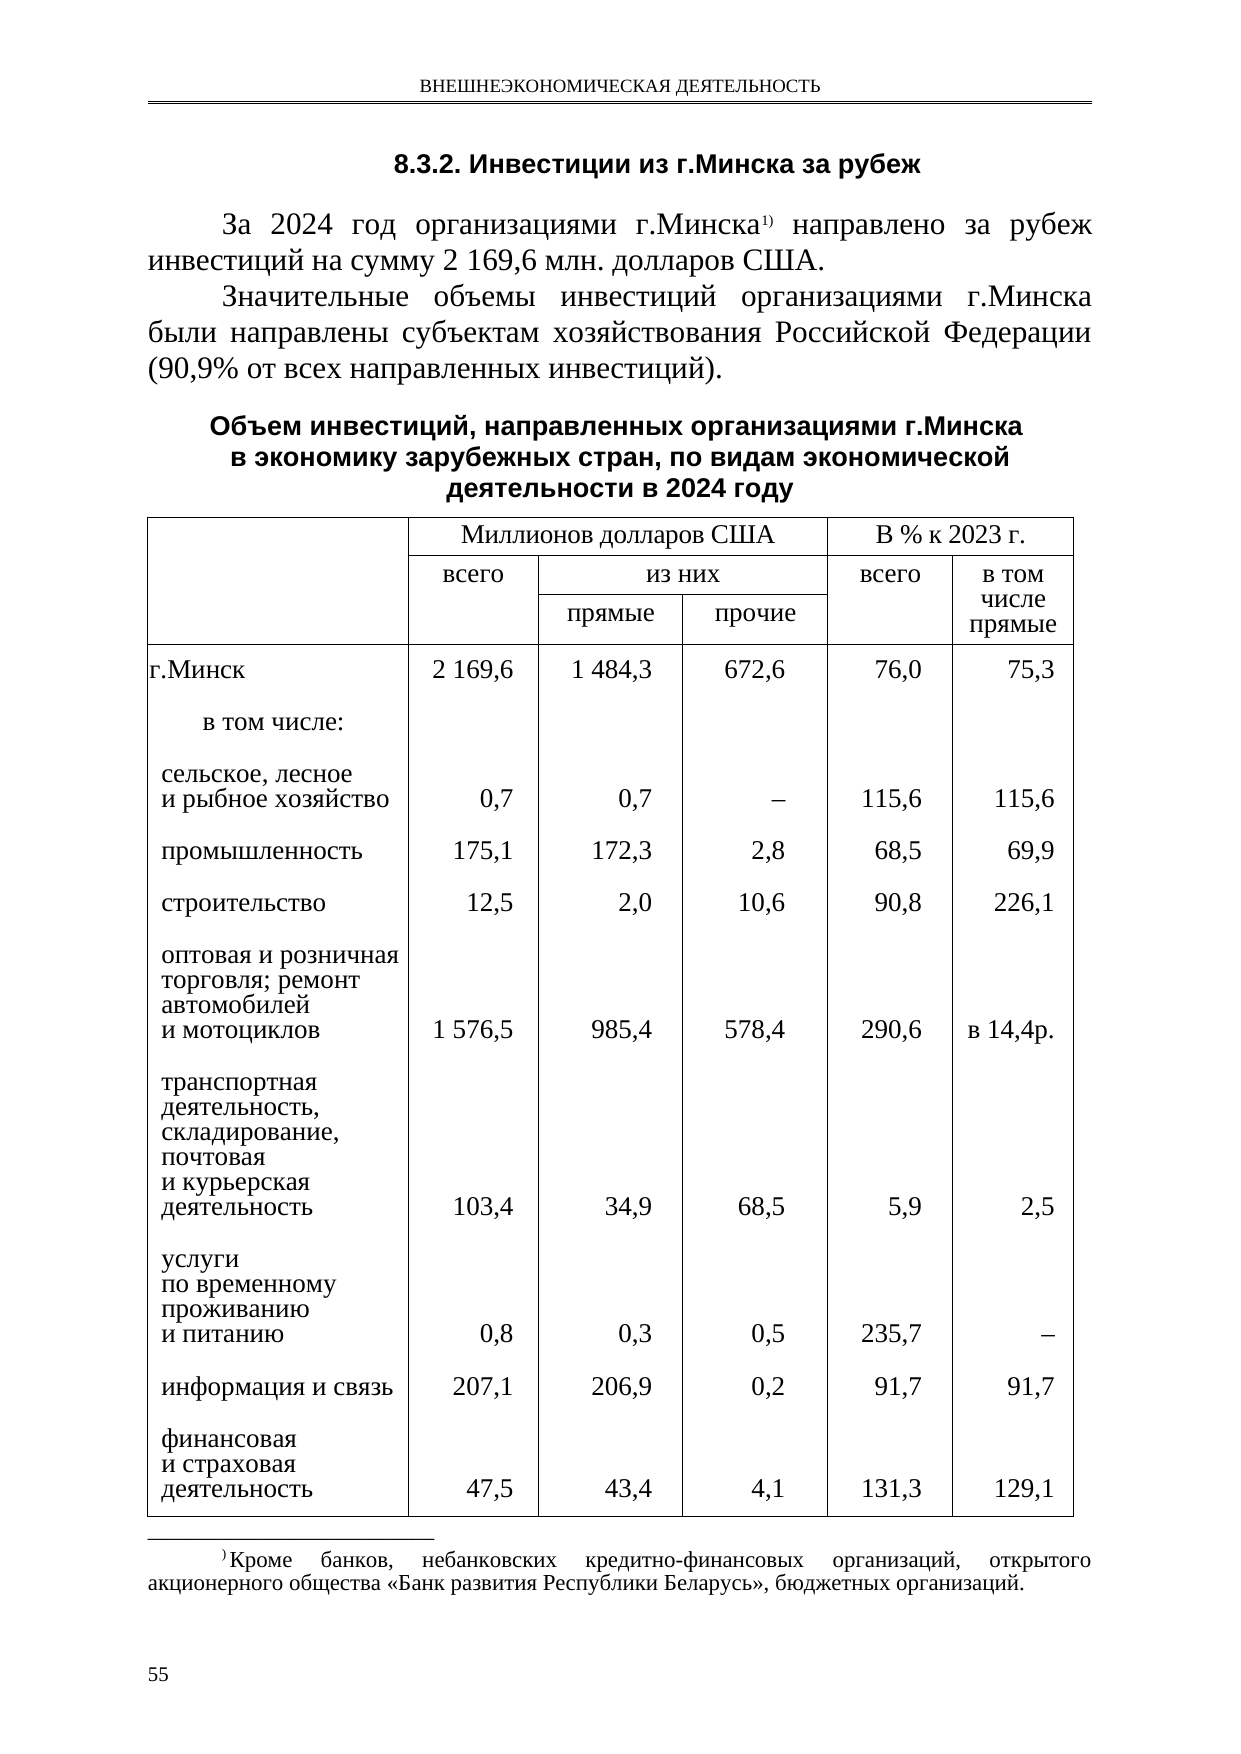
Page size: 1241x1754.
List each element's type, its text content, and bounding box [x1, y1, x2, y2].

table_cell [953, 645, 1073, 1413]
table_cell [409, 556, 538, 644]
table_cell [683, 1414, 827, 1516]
text Значительные объемы инвестиций организациями г.Минска были направлены субъектам хозяйствования Российской Федерации (90,9% от всех направленных инвестиций). [148, 277, 1092, 385]
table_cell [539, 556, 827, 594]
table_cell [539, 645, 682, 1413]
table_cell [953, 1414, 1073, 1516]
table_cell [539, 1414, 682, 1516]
text 8.3.2. Инвестиции из г.Минска за рубеж [222, 143, 1092, 181]
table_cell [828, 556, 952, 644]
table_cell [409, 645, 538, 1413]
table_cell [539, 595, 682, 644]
text _________________________ [148, 1517, 1092, 1543]
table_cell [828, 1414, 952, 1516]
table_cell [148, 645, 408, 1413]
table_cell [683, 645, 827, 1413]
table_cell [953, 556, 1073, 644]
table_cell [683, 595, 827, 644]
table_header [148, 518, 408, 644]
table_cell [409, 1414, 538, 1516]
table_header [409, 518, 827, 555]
text Объем инвестиций, направленных организациями г.Минска в экономику зарубежных стран, по видам экономической деятельности в 2024 году [148, 410, 1092, 504]
text За 2024 год организациями г.Минска1) направлено за рубеж инвестиций на сумму 2 169,6 млн. долларов США. [148, 206, 1092, 277]
text ) Кроме банков, небанковских кредитно-финансовых организаций, открытого акционерного общества «Банк развития Республики Беларусь», бюджетных организаций. [148, 1549, 1092, 1595]
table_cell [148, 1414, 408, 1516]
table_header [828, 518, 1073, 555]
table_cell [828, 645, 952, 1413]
